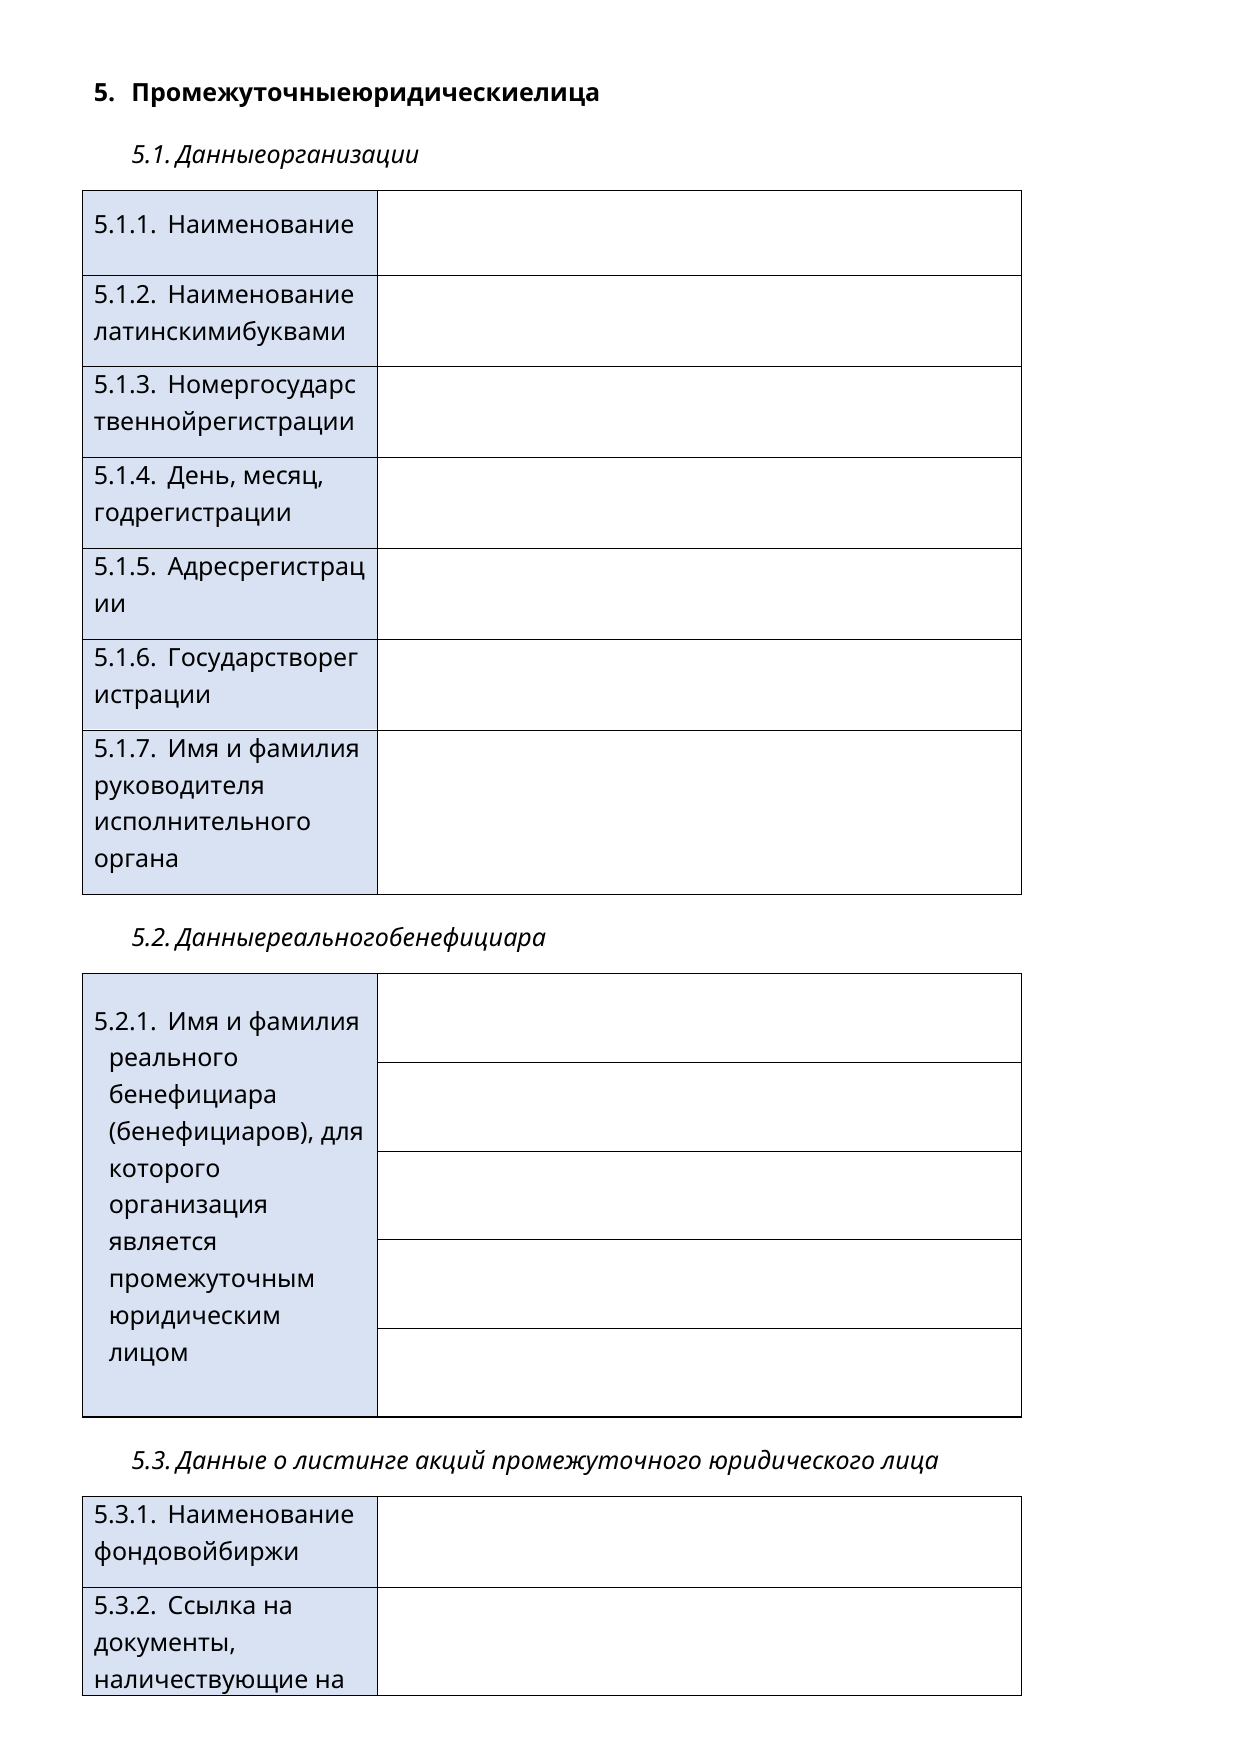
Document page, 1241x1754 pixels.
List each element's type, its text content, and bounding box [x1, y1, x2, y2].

table_cell Адресрегистрации [83, 549, 377, 639]
table_cell [378, 1329, 1021, 1416]
table_cell [378, 549, 1021, 639]
table_header Наименованиефондовойбиржи [83, 1497, 377, 1587]
table_cell [378, 1152, 1021, 1239]
table_cell [378, 640, 1021, 729]
table_header Наименование [83, 191, 377, 275]
table_cell [378, 1240, 1021, 1328]
table_cell Государстворегистрации [83, 640, 377, 729]
table_cell Номергосударственнойрегистрации [83, 367, 377, 457]
list Данные о листинге акций промежуточного юридического лица [131, 1442, 1171, 1476]
table_cell [378, 1063, 1021, 1151]
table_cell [83, 1588, 377, 1695]
table_cell [378, 731, 1021, 894]
list Промежуточныеюридическиелица [94, 75, 1171, 109]
table_header Имя и фамилия реального бенефициара (бенефициаров), для которого организация является промежуточным юридическим лицом [83, 974, 377, 1416]
table_header [378, 191, 1021, 275]
table_cell День, месяц, годрегистрации [83, 458, 377, 548]
table_cell Наименованиелатинскимибуквами [83, 276, 377, 366]
table_cell [378, 276, 1021, 366]
list Данныереальногобенефициара [131, 920, 1171, 954]
table_cell [378, 458, 1021, 548]
table_header [378, 974, 1021, 1062]
table_cell [378, 367, 1021, 457]
table_cell [378, 1588, 1021, 1695]
list Данныеорганизации [131, 137, 1171, 171]
table_cell Имя и фамилия руководителя исполнительного органа [83, 731, 377, 894]
table_header [378, 1497, 1021, 1587]
